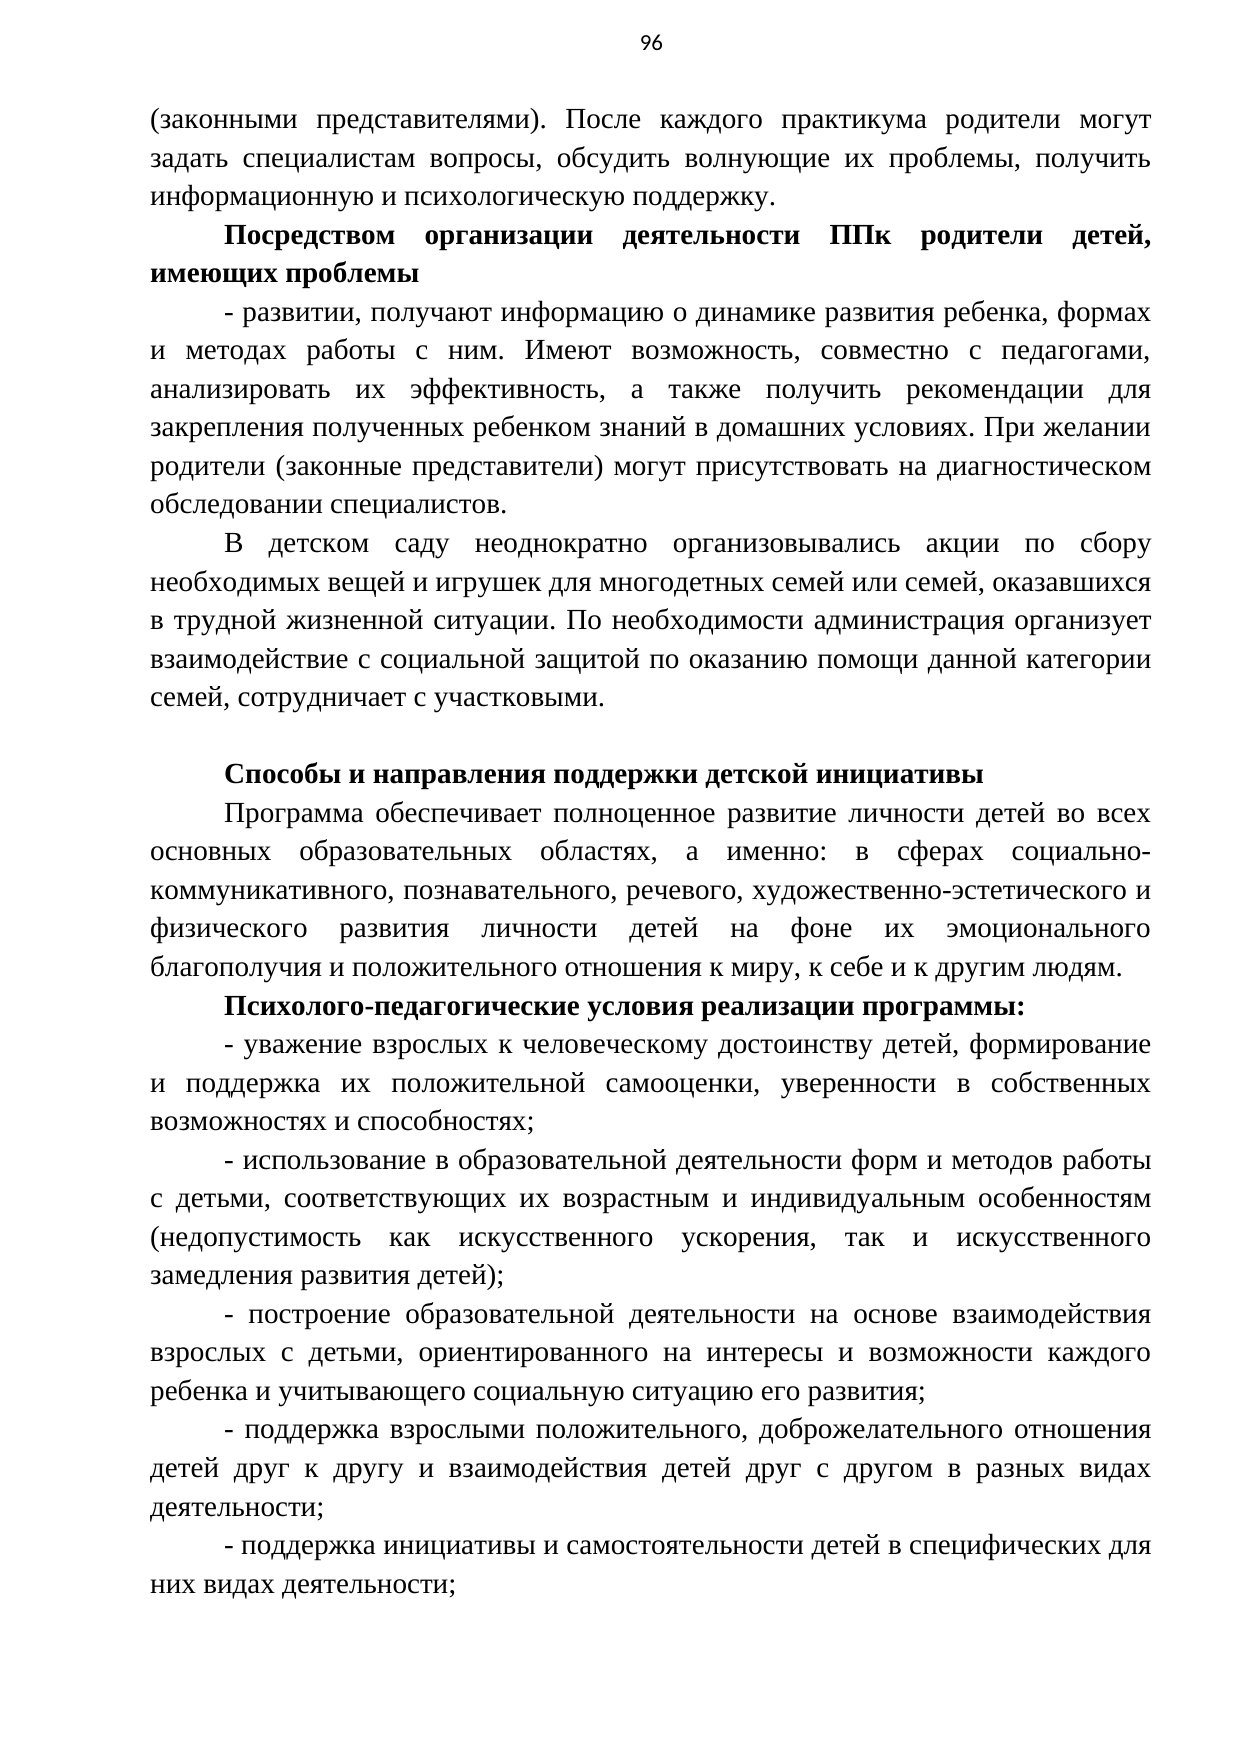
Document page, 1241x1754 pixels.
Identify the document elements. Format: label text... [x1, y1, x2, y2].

text Способы и направления поддержки детской инициативы [150, 756, 1152, 790]
text В детском саду неоднократно организовывались акции по сбору необходимых вещей и игрушек для многодетных семей или семей, оказавшихся в трудной жизненной ситуации. По необходимости администрация организует взаимодействие с социальной защитой по оказанию помощи данной категории семей, сотрудничает с участковыми. [150, 525, 1152, 713]
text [150, 101, 1152, 212]
text - построение образовательной деятельности на основе взаимодействия взрослых с детьми, ориентированного на интересы и возможности каждого ребенка и учитывающего социальную ситуацию его развития; [150, 1296, 1152, 1407]
text Программа обеспечивает полноценное развитие личности детей во всех основных образовательных областях, а именно: в сферах социально-коммуникативного, познавательного, речевого, художественно-эстетического и физического развития личности детей на фоне их эмоционального благополучия и положительного отношения к миру, к себе и к другим людям. [150, 795, 1152, 983]
text - поддержка взрослыми положительного, доброжелательного отношения детей друг к другу и взаимодействия детей друг с другом в разных видах деятельности; [150, 1412, 1152, 1522]
text - поддержка инициативы и самостоятельности детей в специфических для них видах деятельности; [150, 1527, 1152, 1599]
text - использование в образовательной деятельности форм и методов работы с детьми, соответствующих их возрастным и индивидуальным особенностям (недопустимость как искусственного ускорения, так и искусственного замедления развития детей); [150, 1142, 1152, 1291]
text Психолого-педагогические условия реализации программы: [150, 988, 1152, 1021]
text - развитии, получают информацию о динамике развития ребенка, формах и методах работы с ним. Имеют возможность, совместно с педагогами, анализировать их эффективность, а также получить рекомендации для закрепления полученных ребенком знаний в домашних условиях. При желании родители (законные представители) могут присутствовать на диагностическом обследовании специалистов. [150, 294, 1152, 520]
text Посредством организации деятельности ППк родители детей, имеющих проблемы [150, 217, 1152, 289]
text - уважение взрослых к человеческому достоинству детей, формирование и поддержка их положительной самооценки, уверенности в собственных возможностях и способностях; [150, 1026, 1152, 1137]
